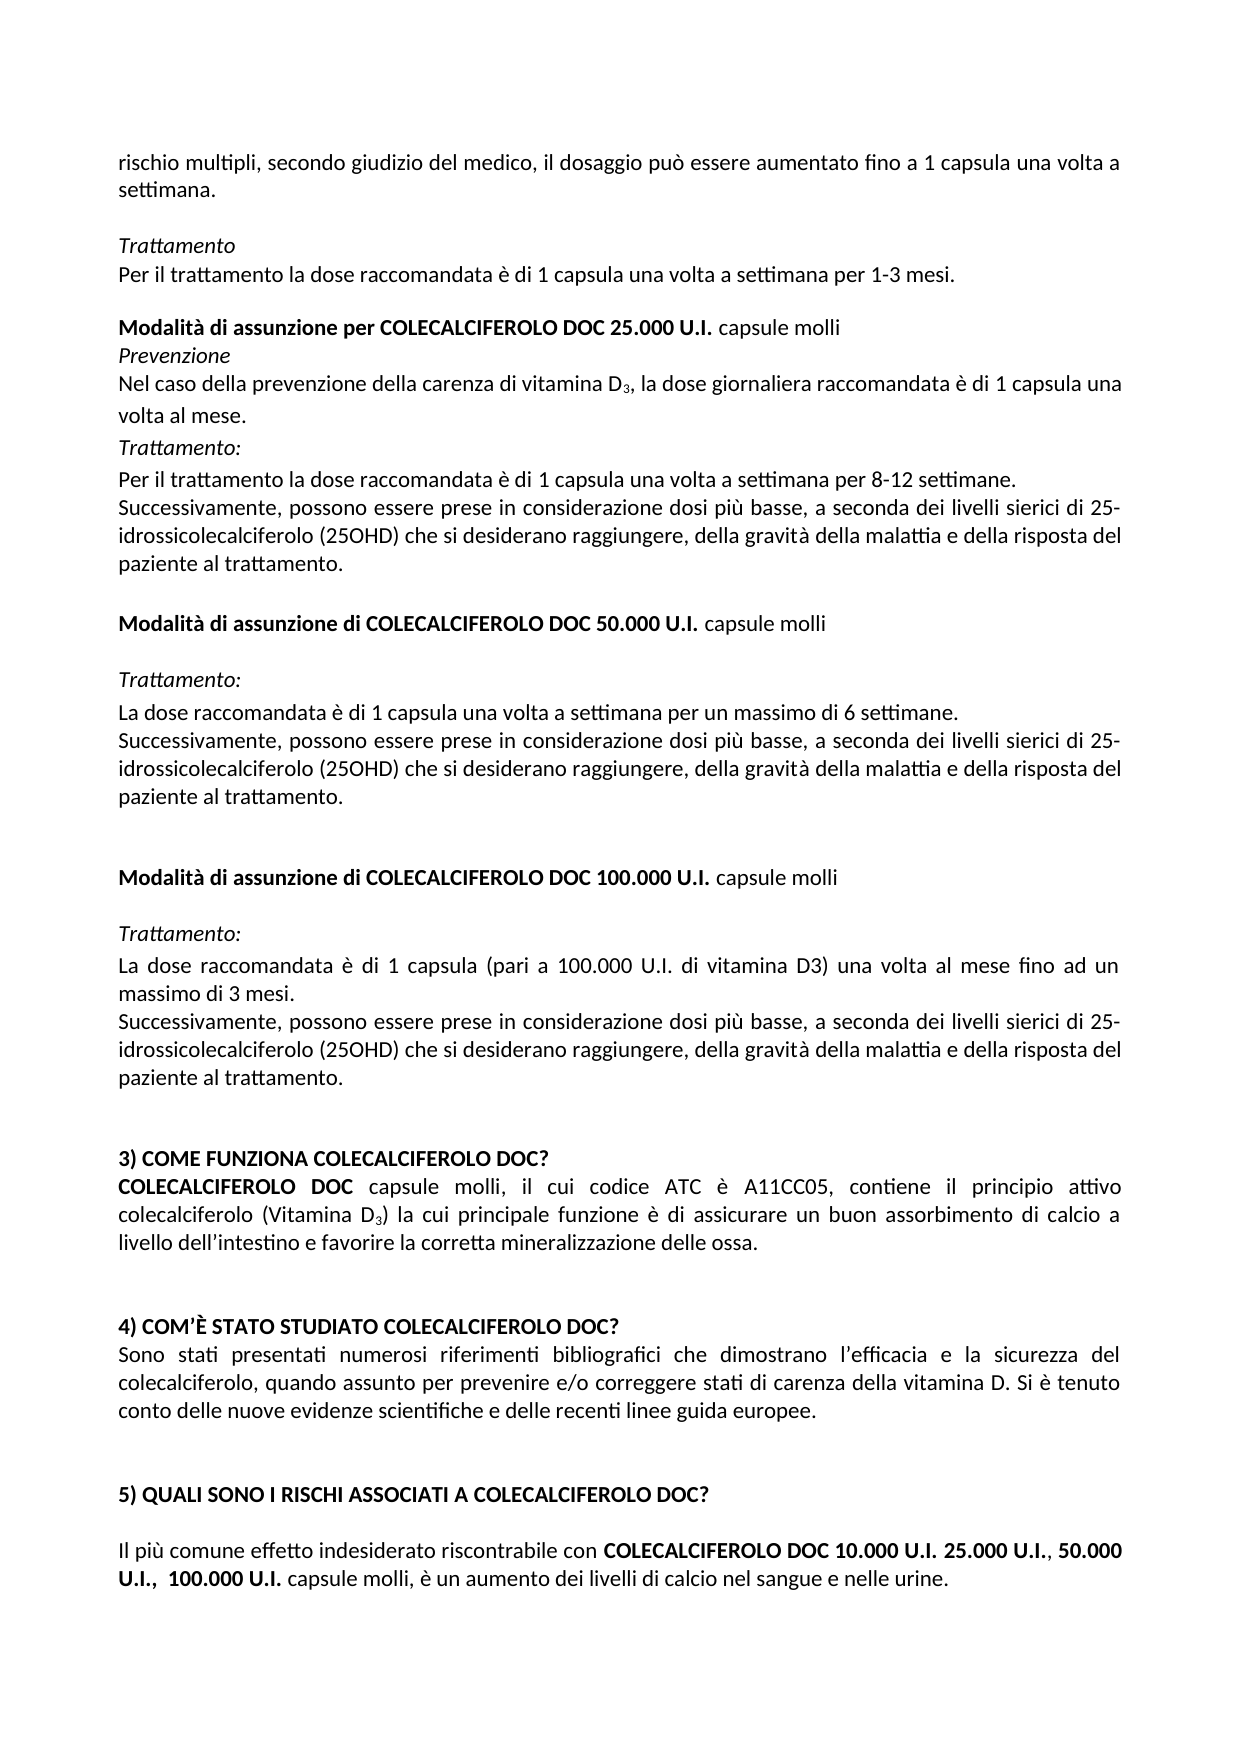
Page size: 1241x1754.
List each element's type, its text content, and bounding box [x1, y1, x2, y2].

text COLECALCIFEROLO DOC capsule molli, il cui codice ATC è A11CC05, contiene il principio attivo colecalciferolo (Vitamina D3) la cui principale funzione è di assicurare un buon assorbimento di calcio a livello dell’intestino e favorire la corretta mineralizzazione delle ossa. [118, 1172, 1122, 1256]
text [118, 148, 1122, 204]
text Successivamente, possono essere prese in considerazione dosi più basse, a seconda dei livelli sierici di 25-idrossicolecalciferolo (25OHD) che si desiderano raggiungere, della gravità della malattia e della risposta del paziente al trattamento. [118, 493, 1122, 577]
text Modalità di assunzione di COLECALCIFEROLO DOC 50.000 U.I. capsule molli [118, 609, 1122, 638]
text 5) QUALI SONO I RISCHI ASSOCIATI A COLECALCIFEROLO DOC? [118, 1481, 1122, 1508]
text Trattamento: [118, 433, 1122, 461]
text 3) COME FUNZIONA COLECALCIFEROLO DOC? [118, 1144, 1122, 1172]
text Successivamente, possono essere prese in considerazione dosi più basse, a seconda dei livelli sierici di 25-idrossicolecalciferolo (25OHD) che si desiderano raggiungere, della gravità della malattia e della risposta del paziente al trattamento. [118, 726, 1122, 810]
text Sono stati presentati numerosi riferimenti bibliografici che dimostrano l’efficacia e la sicurezza del colecalciferolo, quando assunto per prevenire e/o correggere stati di carenza della vitamina D. Si è tenuto conto delle nuove evidenze scientifiche e delle recenti linee guida europee. [118, 1340, 1122, 1424]
text Per il trattamento la dose raccomandata è di 1 capsula una volta a settimana per 1-3 mesi. [118, 260, 1122, 288]
text Nel caso della prevenzione della carenza di vitamina D3, la dose giornaliera raccomandata è di 1 capsula una volta al mese. [118, 369, 1122, 429]
text Trattamento: [118, 919, 1122, 947]
text Prevenzione [118, 341, 1122, 369]
text Il più comune effetto indesiderato riscontrabile con COLECALCIFEROLO DOC 10.000 U.I. 25.000 U.I., 50.000 U.I., 100.000 U.I. capsule molli, è un aumento dei livelli di calcio nel sangue e nelle urine. [118, 1537, 1122, 1593]
text Per il trattamento la dose raccomandata è di 1 capsula una volta a settimana per 8-12 settimane. [118, 465, 1122, 493]
text 4) COM’È STATO STUDIATO COLECALCIFEROLO DOC? [118, 1312, 1122, 1340]
text Trattamento: [118, 666, 1122, 694]
text Modalità di assunzione per COLECALCIFEROLO DOC 25.000 U.I. capsule molli [118, 313, 1122, 341]
text Modalità di assunzione di COLECALCIFEROLO DOC 100.000 U.I. capsule molli [118, 863, 1122, 891]
text Trattamento [118, 232, 1122, 260]
text La dose raccomandata è di 1 capsula una volta a settimana per un massimo di 6 settimane. [118, 698, 1122, 726]
text Successivamente, possono essere prese in considerazione dosi più basse, a seconda dei livelli sierici di 25-idrossicolecalciferolo (25OHD) che si desiderano raggiungere, della gravità della malattia e della risposta del paziente al trattamento. [118, 1007, 1122, 1091]
text La dose raccomandata è di 1 capsula (pari a 100.000 U.I. di vitamina D3) una volta al mese fino ad un massimo di 3 mesi. [118, 951, 1122, 1007]
